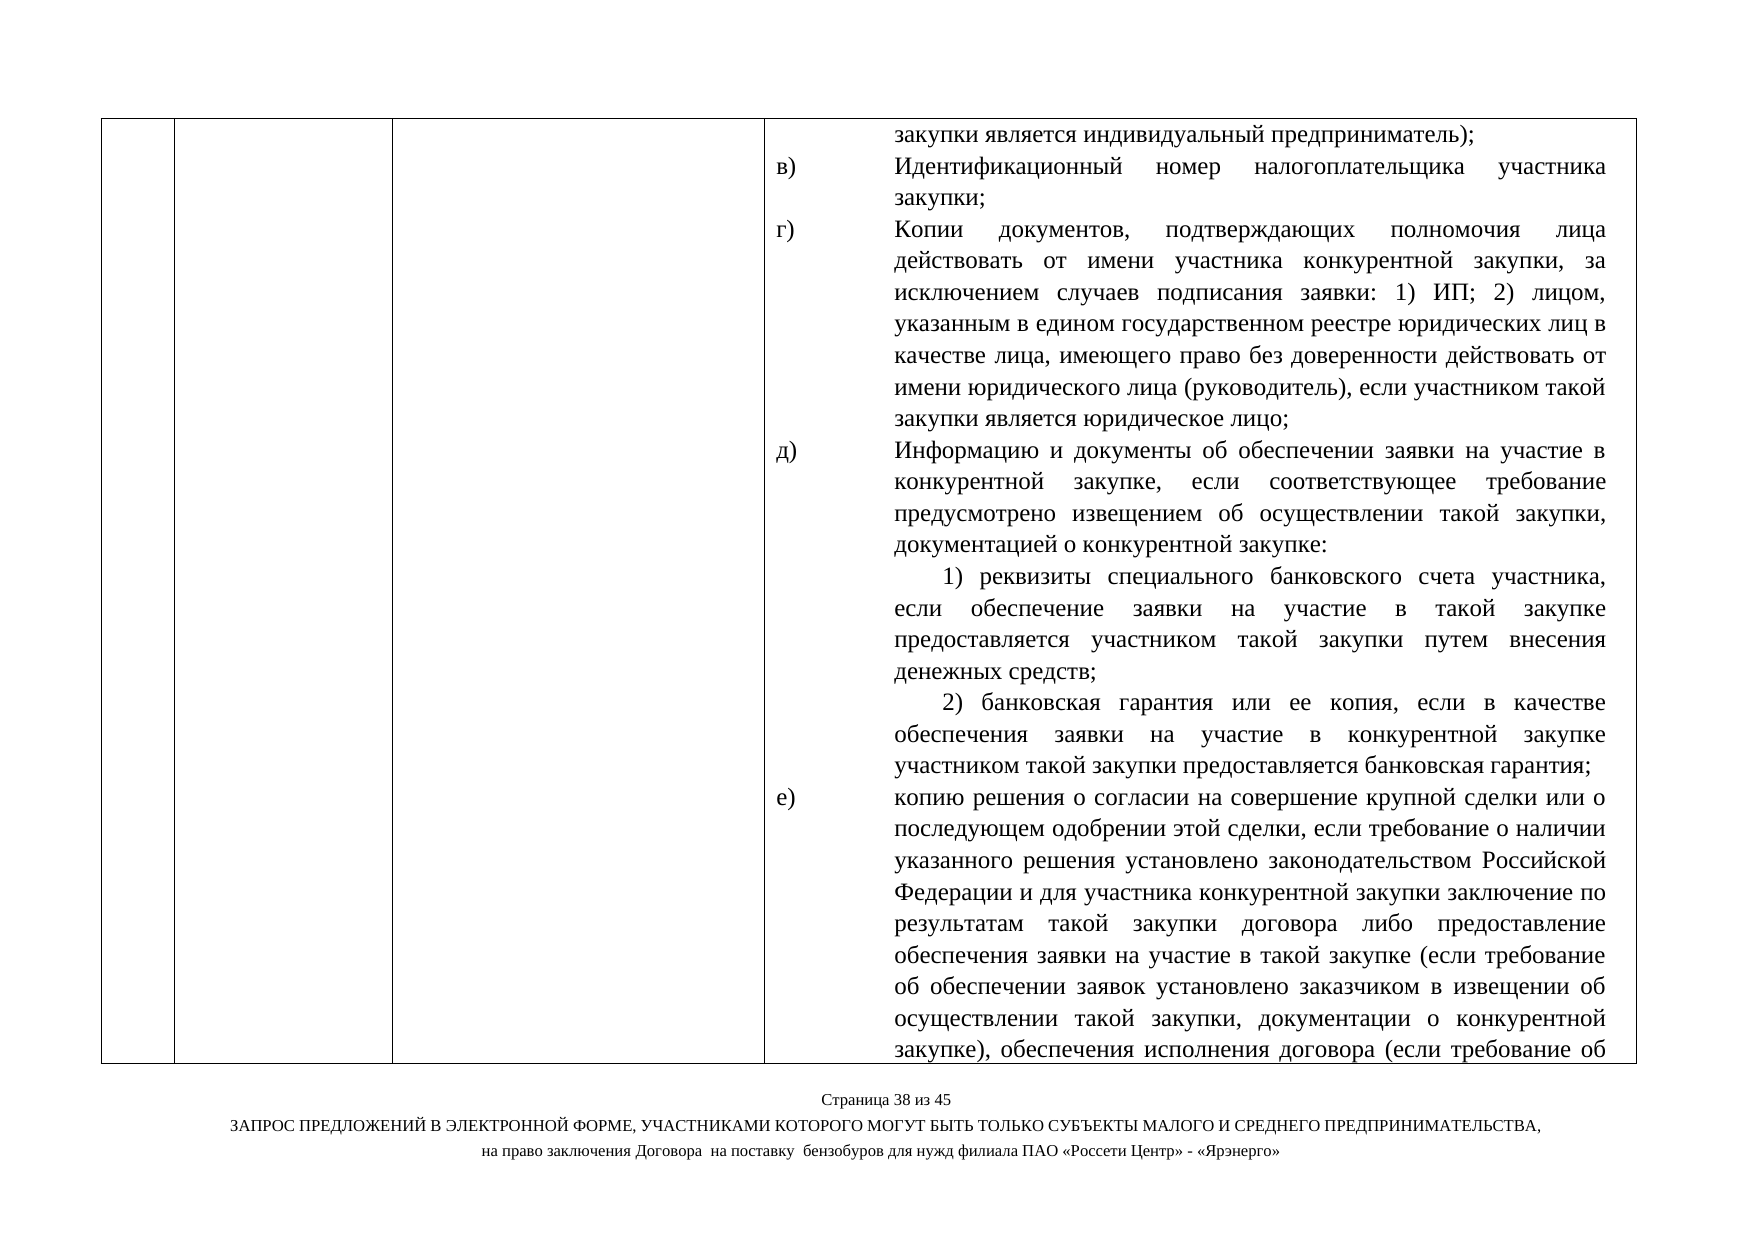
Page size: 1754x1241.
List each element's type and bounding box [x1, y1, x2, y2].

table_cell [102, 119, 174, 1063]
table_cell [393, 119, 764, 1063]
table_cell [175, 119, 392, 1063]
table_cell [765, 119, 1636, 1063]
